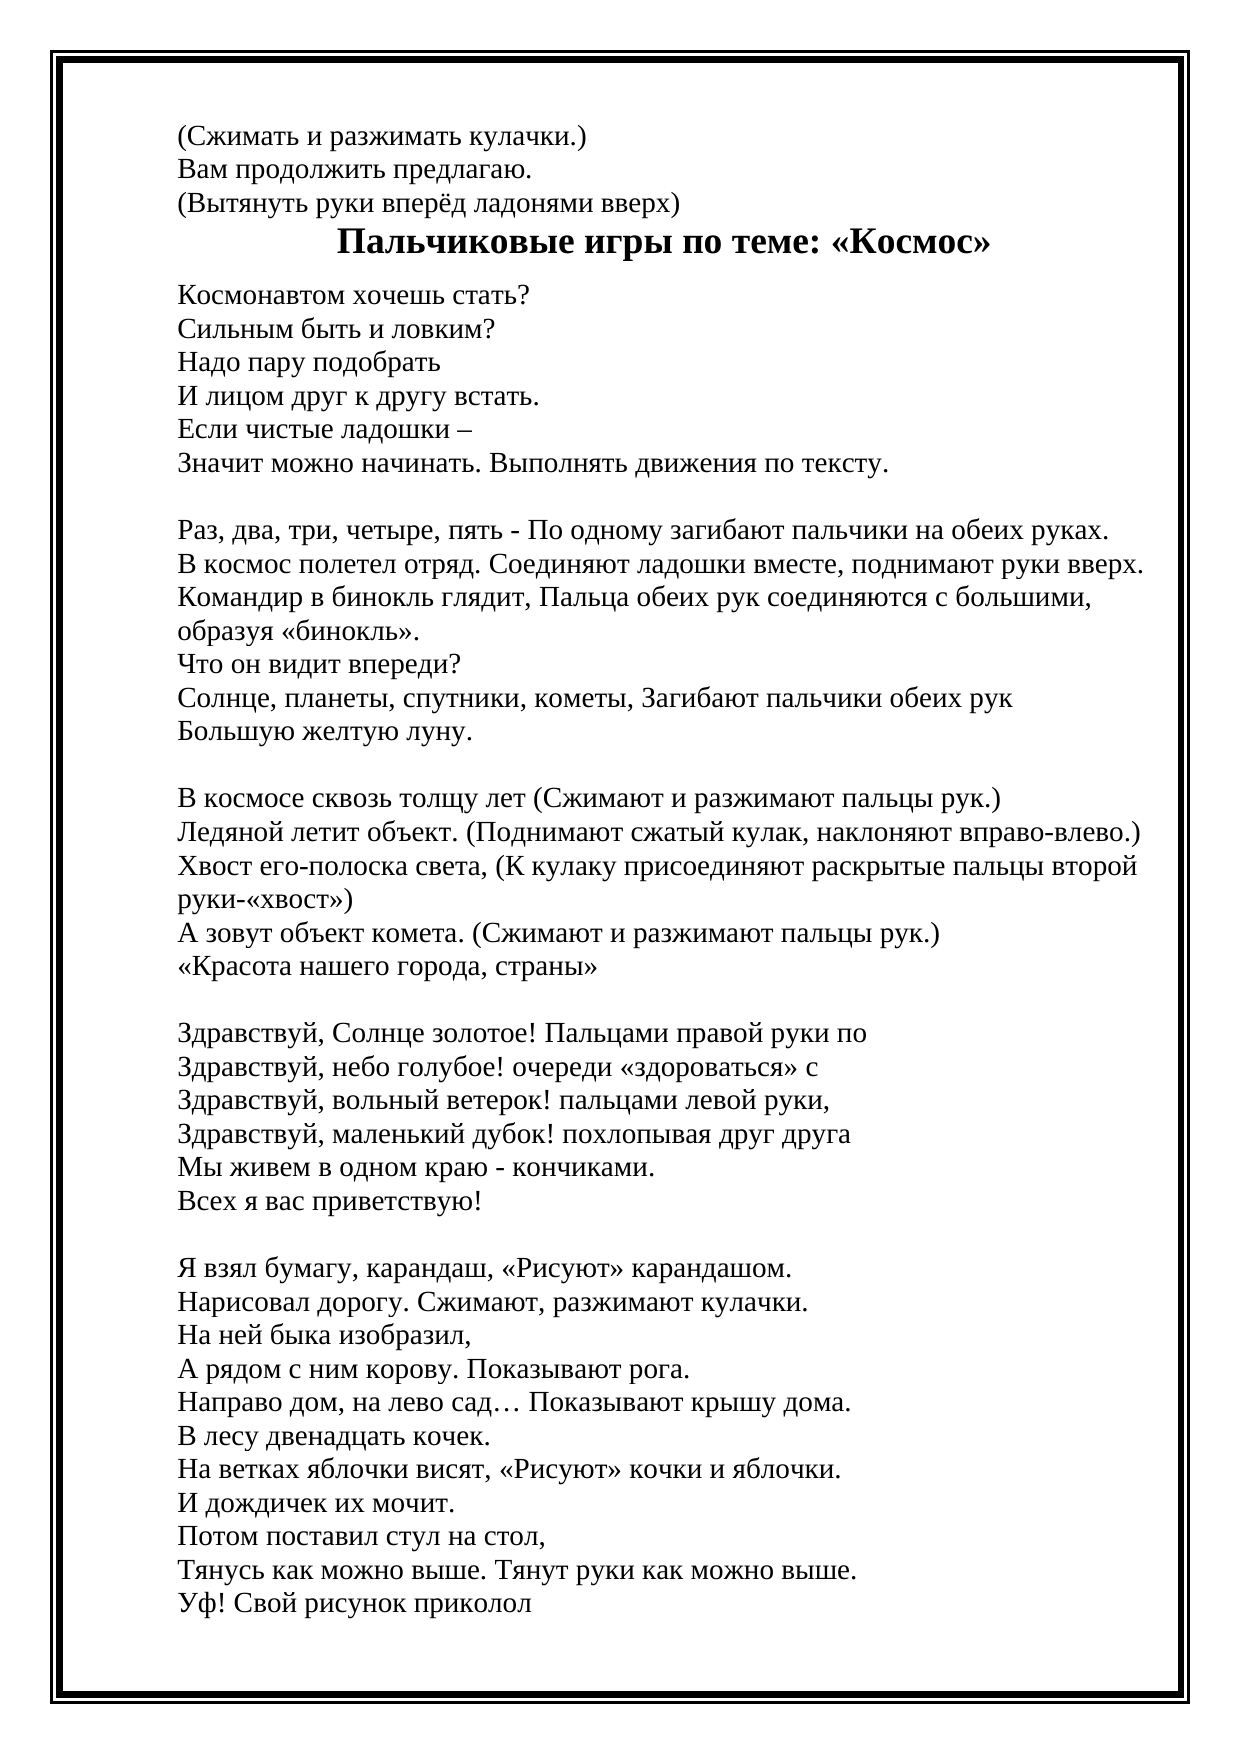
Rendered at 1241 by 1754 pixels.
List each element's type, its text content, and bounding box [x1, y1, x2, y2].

text Пальчиковые игры по теме: «Космос» [177, 219, 1152, 262]
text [177, 277, 1152, 1619]
